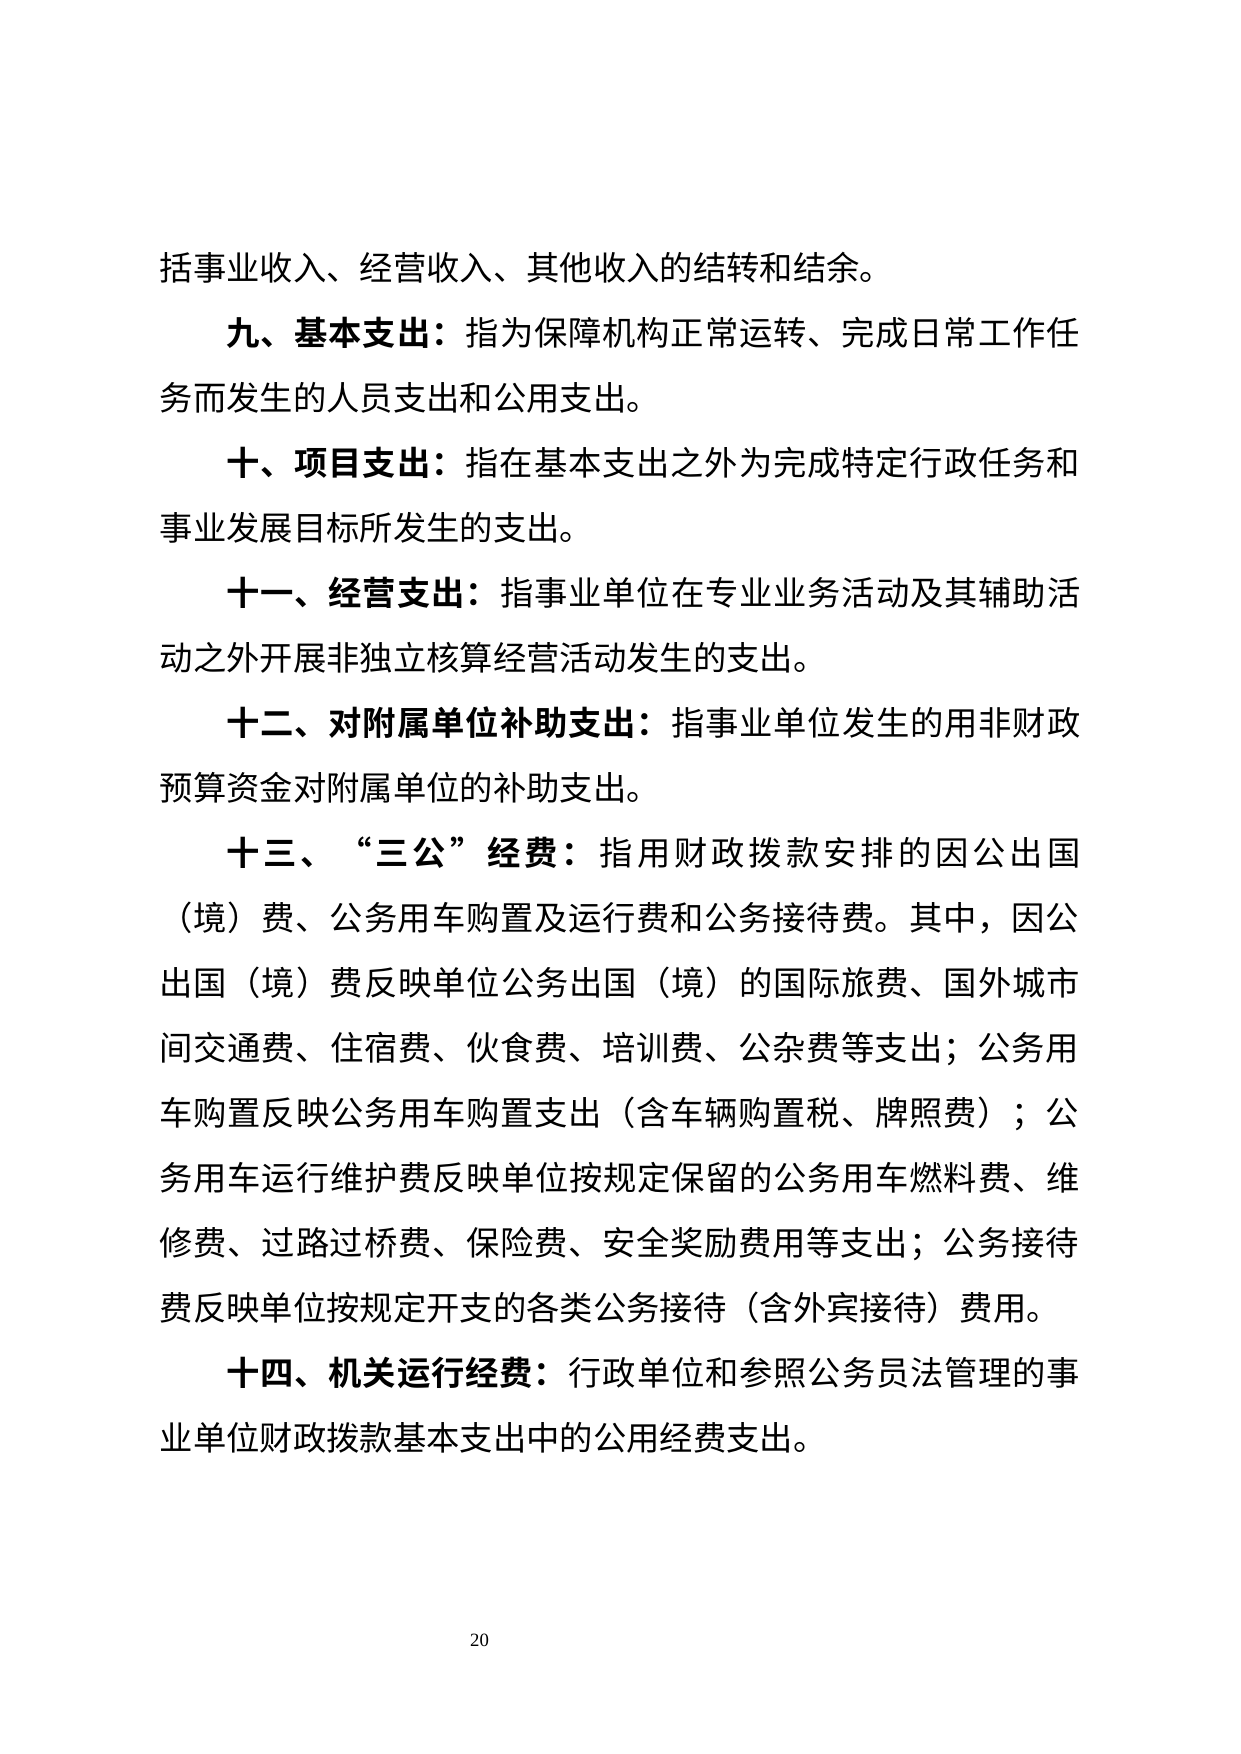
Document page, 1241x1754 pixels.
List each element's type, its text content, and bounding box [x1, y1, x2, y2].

text 十四、机关运行经费：行政单位和参照公务员法管理的事业单位财政拨款基本支出中的公用经费支出。 [159, 1338, 1081, 1468]
text 十、项目支出：指在基本支出之外为完成特定行政任务和事业发展目标所发生的支出。 [159, 428, 1081, 558]
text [159, 233, 1081, 298]
text 九、基本支出：指为保障机构正常运转、完成日常工作任务而发生的人员支出和公用支出。 [159, 298, 1081, 428]
text 十三、“三公”经费：指用财政拨款安排的因公出国（境）费、公务用车购置及运行费和公务接待费。其中，因公出国（境）费反映单位公务出国（境）的国际旅费、国外城市间交通费、住宿费、伙食费、培训费、公杂费等支出；公务用车购置反映公务用车购置支出（含车辆购置税、牌照费）；公务用车运行维护费反映单位按规定保留的公务用车燃料费、维修费、过路过桥费、保险费、安全奖励费用等支出；公务接待费反映单位按规定开支的各类公务接待（含外宾接待）费用。 [159, 818, 1081, 1338]
text 十一、经营支出：指事业单位在专业业务活动及其辅助活动之外开展非独立核算经营活动发生的支出。 [159, 558, 1081, 688]
text 十二、对附属单位补助支出：指事业单位发生的用非财政预算资金对附属单位的补助支出。 [159, 688, 1081, 818]
